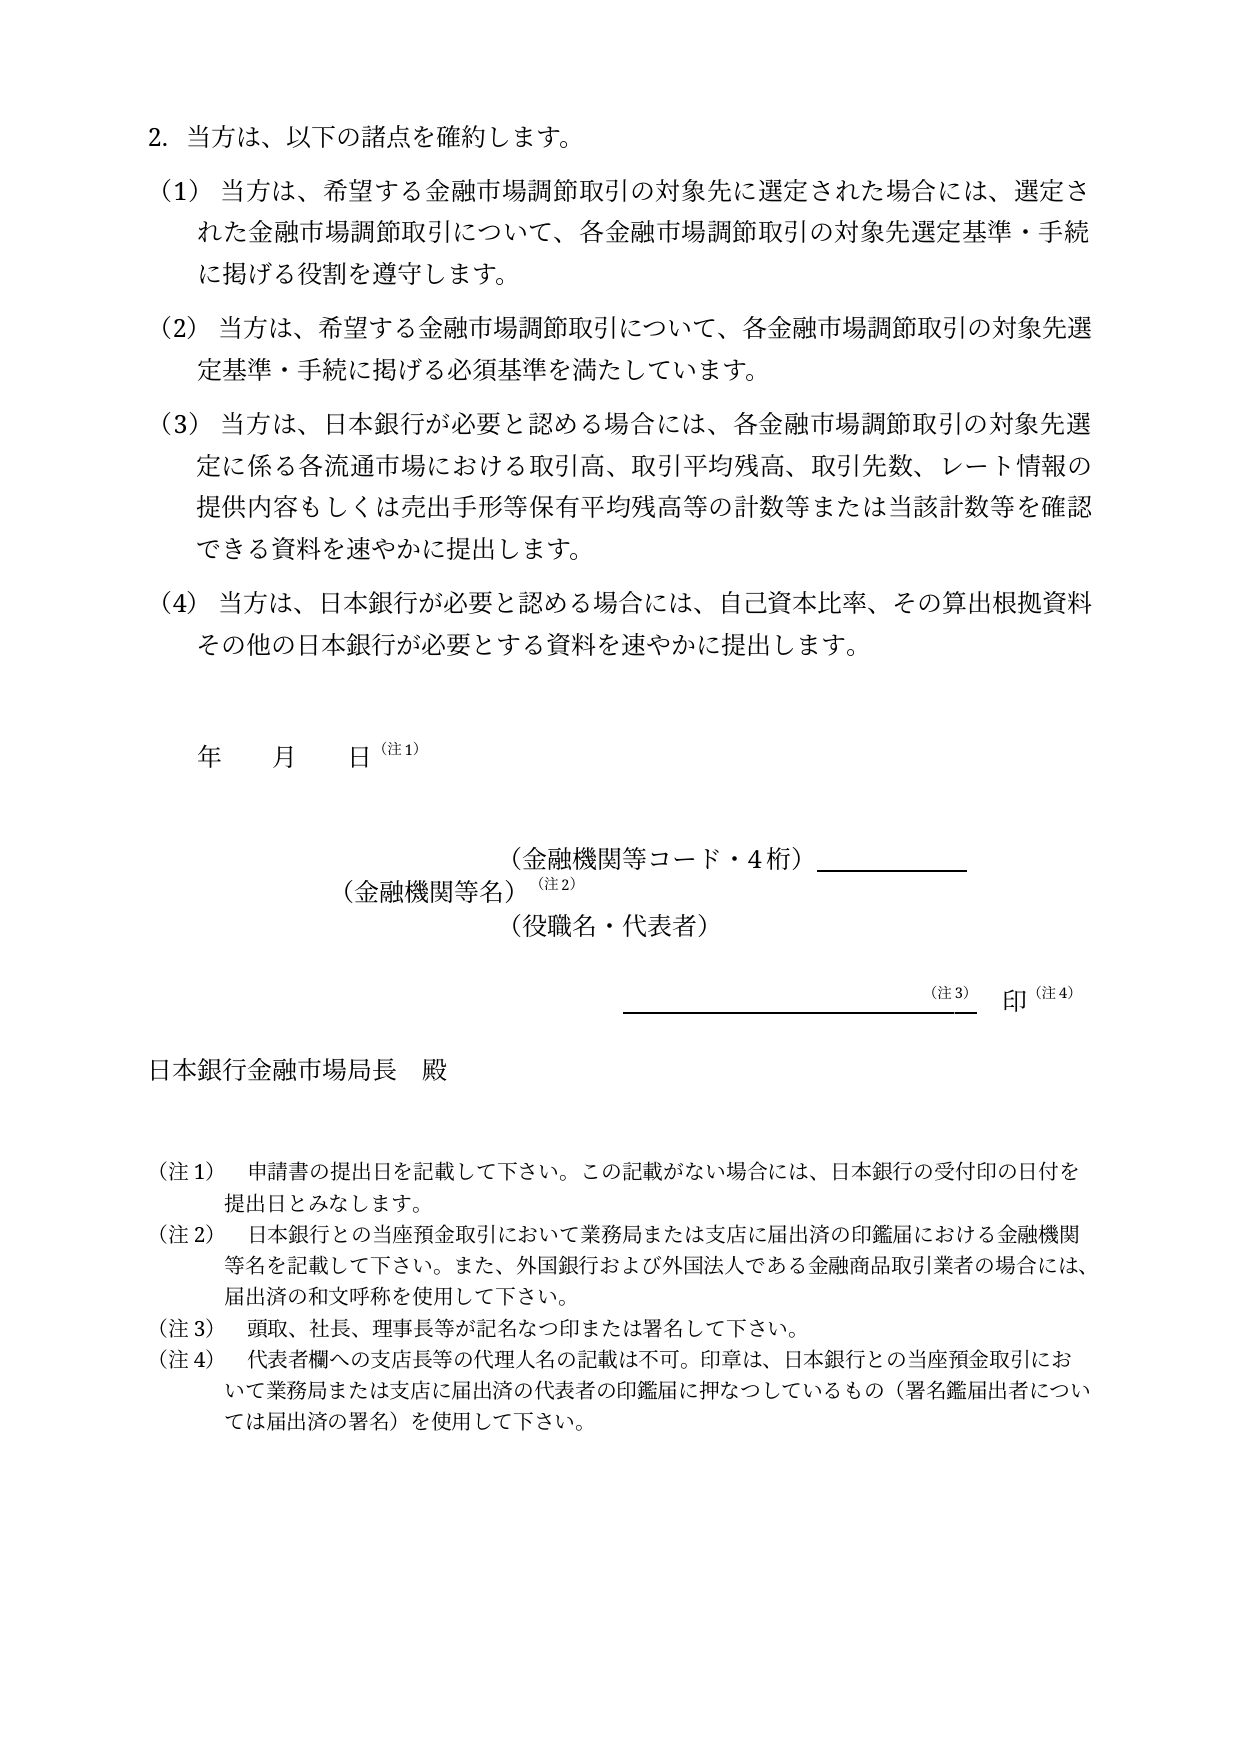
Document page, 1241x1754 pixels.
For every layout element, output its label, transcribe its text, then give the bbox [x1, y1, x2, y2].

text （注3） 頭取、社長、理事長等が記名なつ印または署名して下さい。 [148, 1311, 1092, 1342]
text （金融機関等コード・4桁） [148, 842, 1092, 875]
text （1） 当方は、希望する金融市場調節取引の対象先に選定された場合には、選定された金融市場調節取引について、各金融市場調節取引の対象先選定基準・手続に掲げる役割を遵守します。 [148, 167, 1092, 292]
text （注2） 日本銀行との当座預金取引において業務局または支店に届出済の印鑑届における金融機関等名を記載して下さい。また、外国銀行および外国法人である金融商品取引業者の場合には、届出済の和文呼称を使用して下さい。 [148, 1217, 1092, 1311]
text （注4） 代表者欄への支店長等の代理人名の記載は不可。印章は、日本銀行との当座預金取引において業務局または支店に届出済の代表者の印鑑届に押なつしているもの（署名鑑届出者については届出済の署名）を使用して下さい。 [148, 1342, 1092, 1436]
text （金融機関等名）（注2） [148, 875, 1092, 908]
text （役職名・代表者） [148, 908, 1092, 942]
text （3） 当方は、日本銀行が必要と認める場合には、各金融市場調節取引の対象先選定に係る各流通市場における取引高、取引平均残高、取引先数、レート情報の提供内容もしくは売出手形等保有平均残高等の計数等または当該計数等を確認できる資料を速やかに提出します。 [148, 400, 1092, 567]
text 日本銀行金融市場局長 殿 [148, 1051, 1092, 1087]
text （注3） 印（注4） [148, 983, 1092, 1017]
text （注1） 申請書の提出日を記載して下さい。この記載がない場合には、日本銀行の受付印の日付を提出日とみなします。 [148, 1155, 1092, 1217]
text （4） 当方は、日本銀行が必要と認める場合には、自己資本比率、その算出根拠資料その他の日本銀行が必要とする資料を速やかに提出します。 [148, 579, 1092, 662]
text 2．当方は、以下の諸点を確約します。 [148, 118, 1092, 154]
text 年 月 日（注1） [148, 737, 1092, 773]
text （2） 当方は、希望する金融市場調節取引について、各金融市場調節取引の対象先選定基準・手続に掲げる必須基準を満たしています。 [148, 304, 1092, 387]
